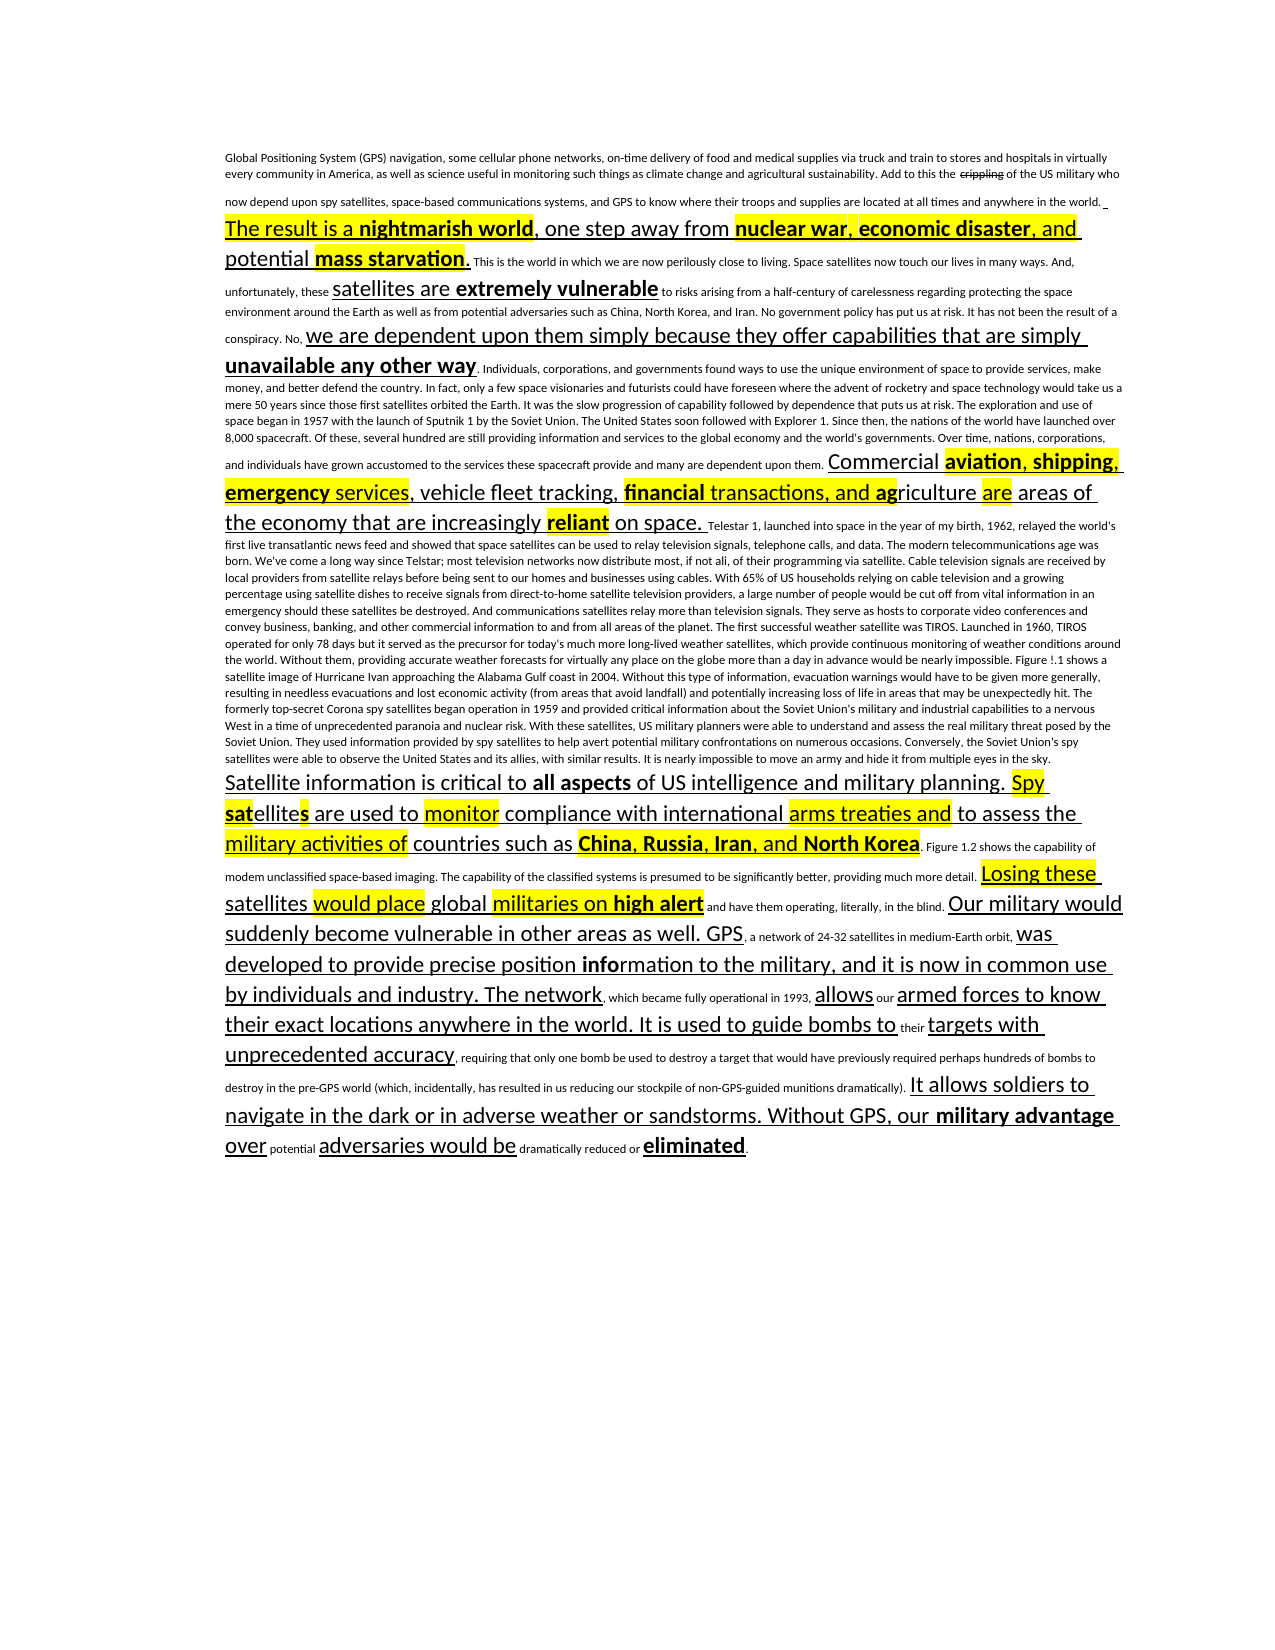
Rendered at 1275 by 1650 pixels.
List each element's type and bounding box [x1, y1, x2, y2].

text [225, 150, 1125, 1159]
